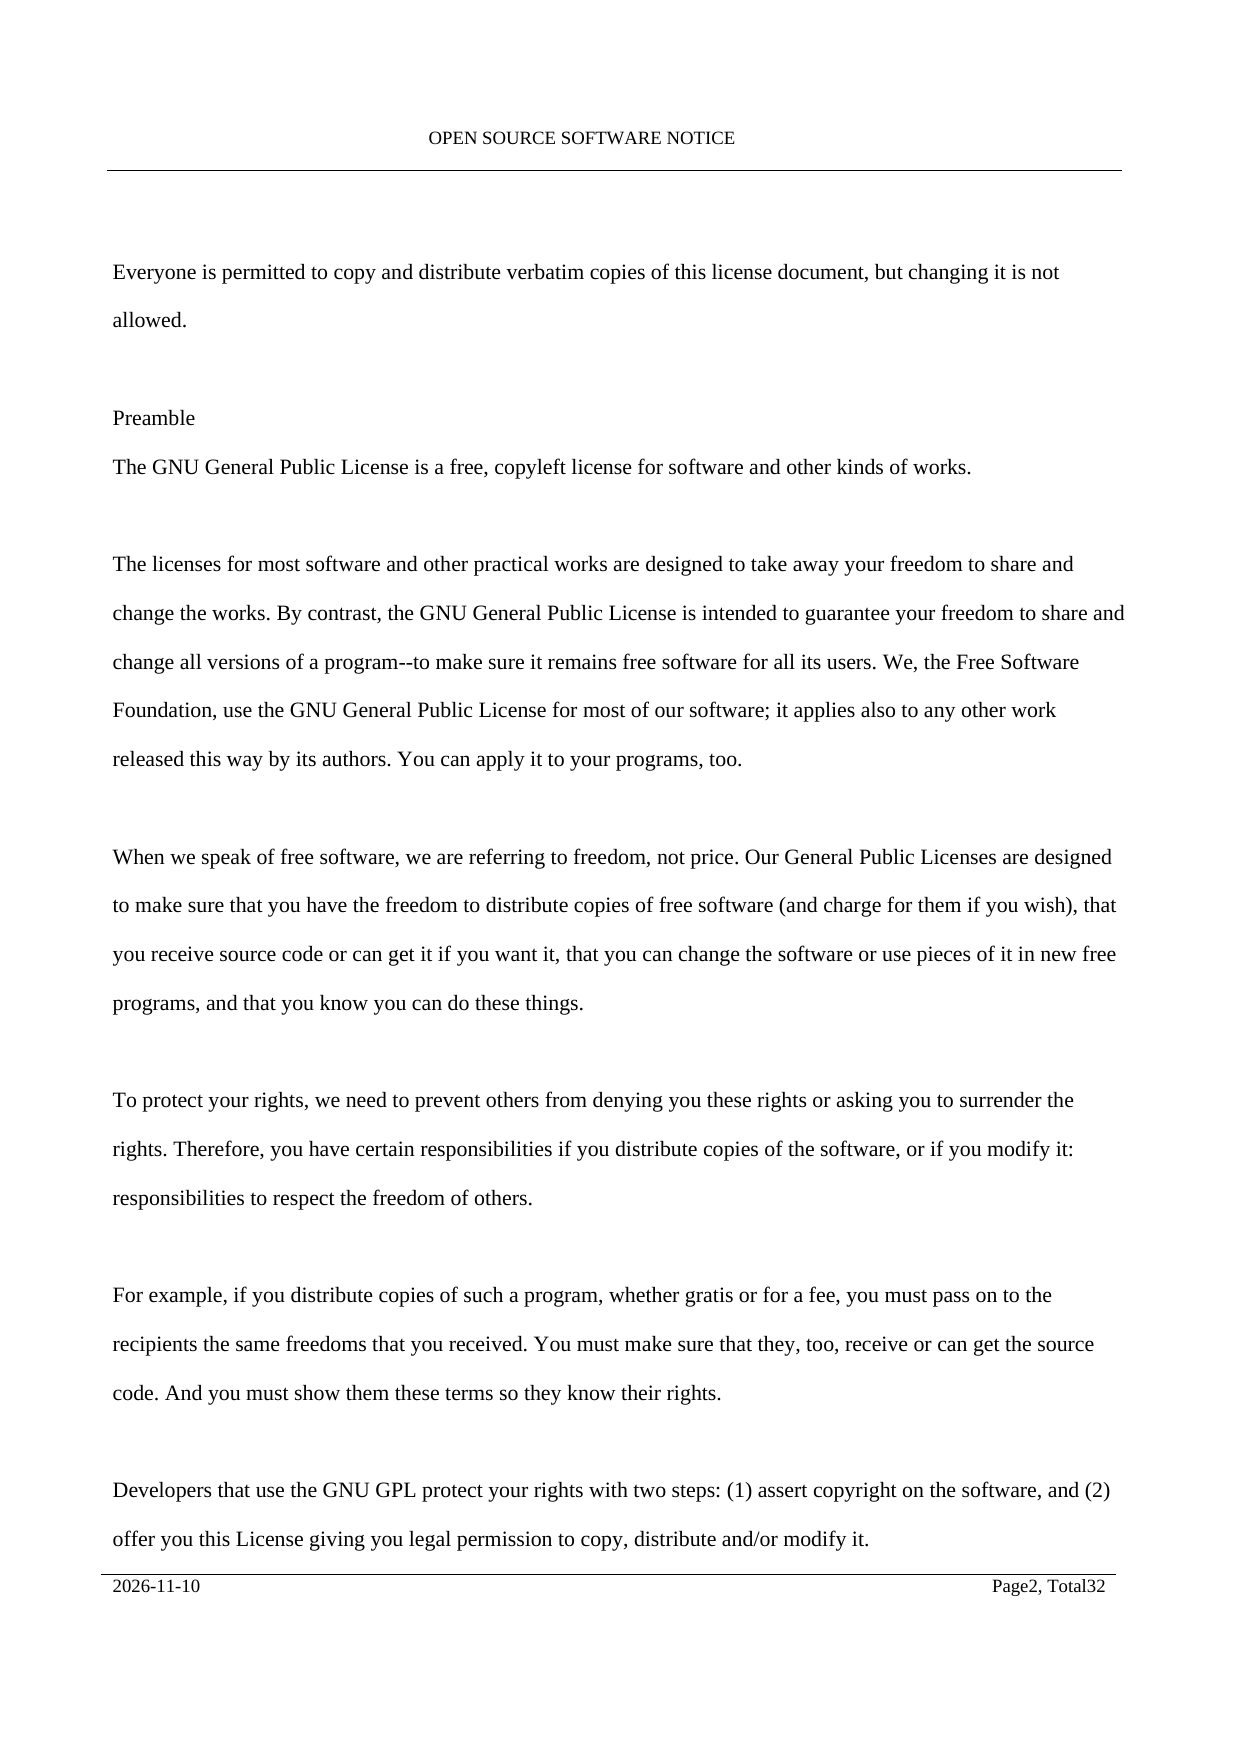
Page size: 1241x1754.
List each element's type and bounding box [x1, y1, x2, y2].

text [112, 206, 1128, 1555]
